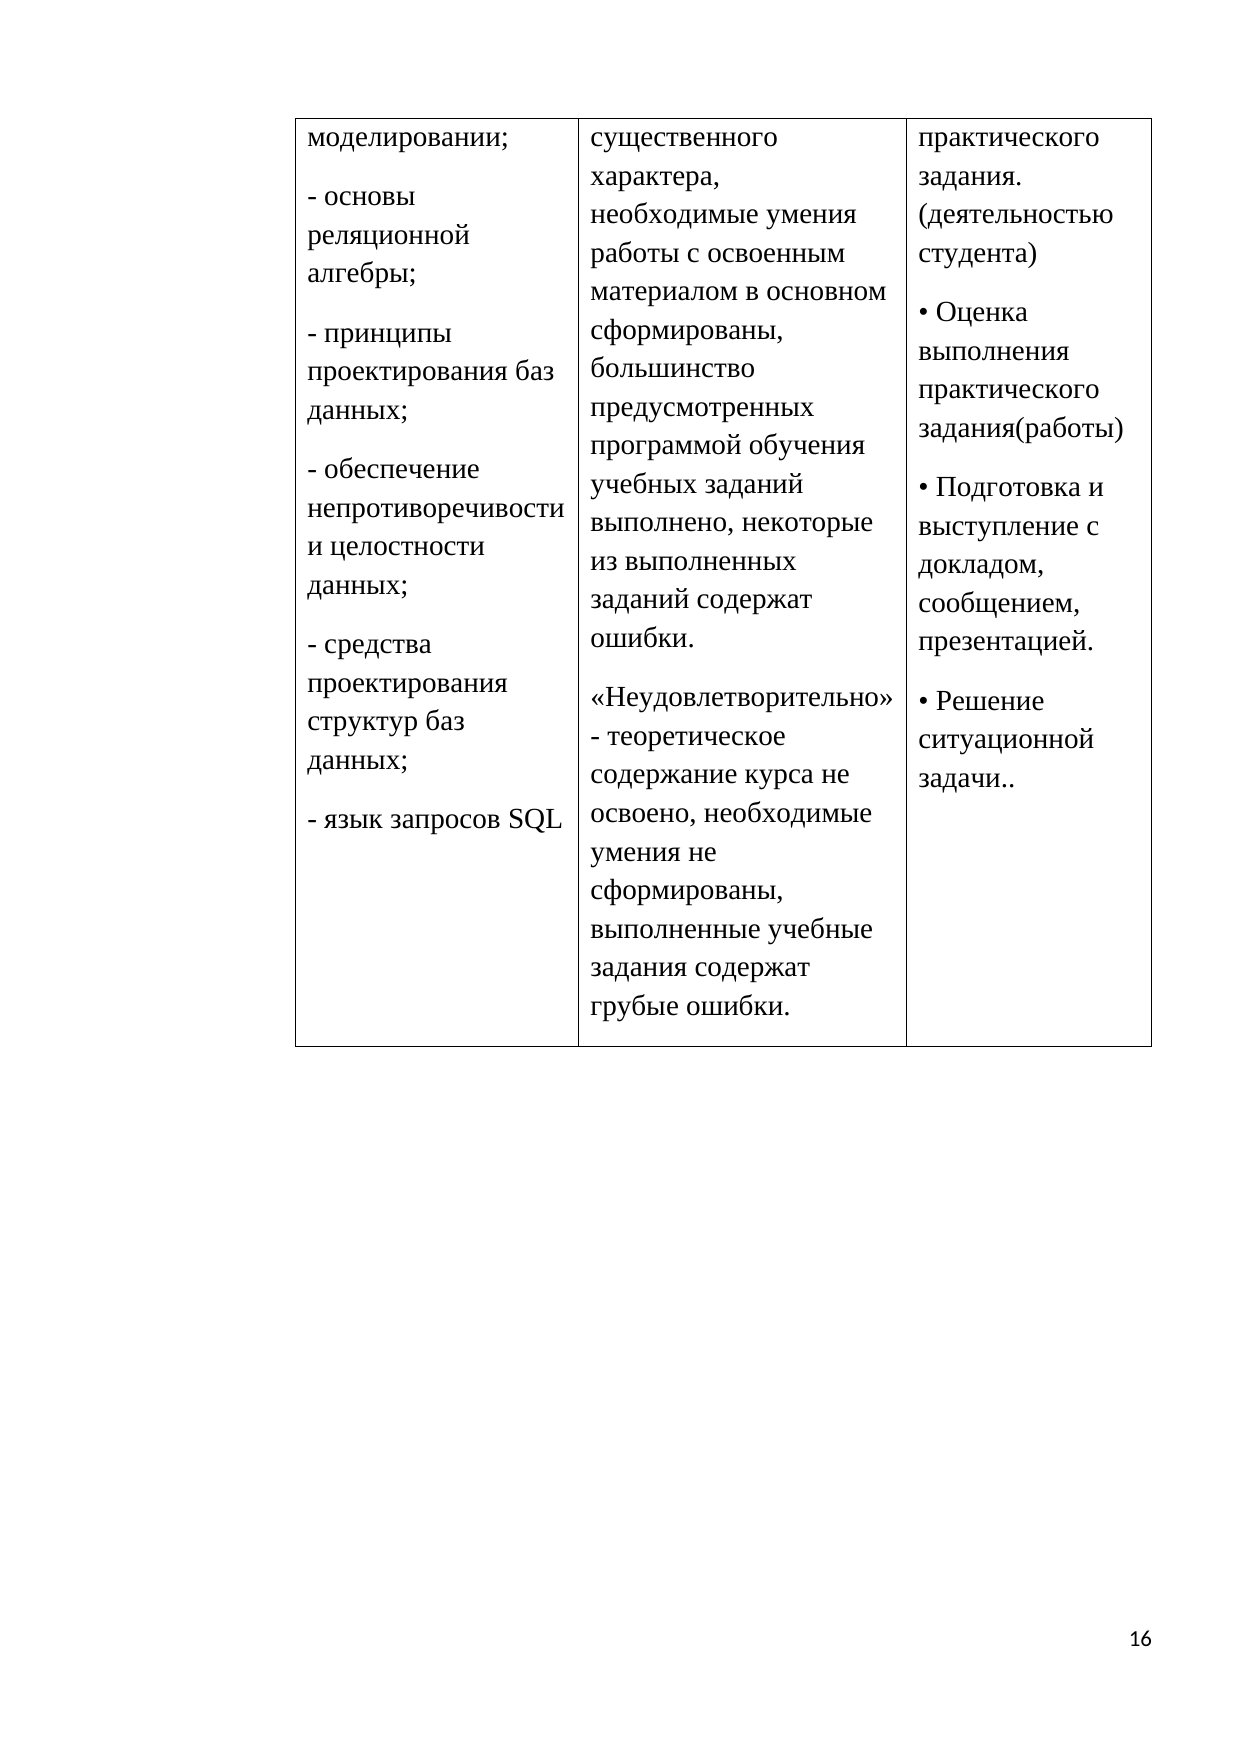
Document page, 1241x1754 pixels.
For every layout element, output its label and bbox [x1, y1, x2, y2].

table_cell [296, 119, 578, 1046]
